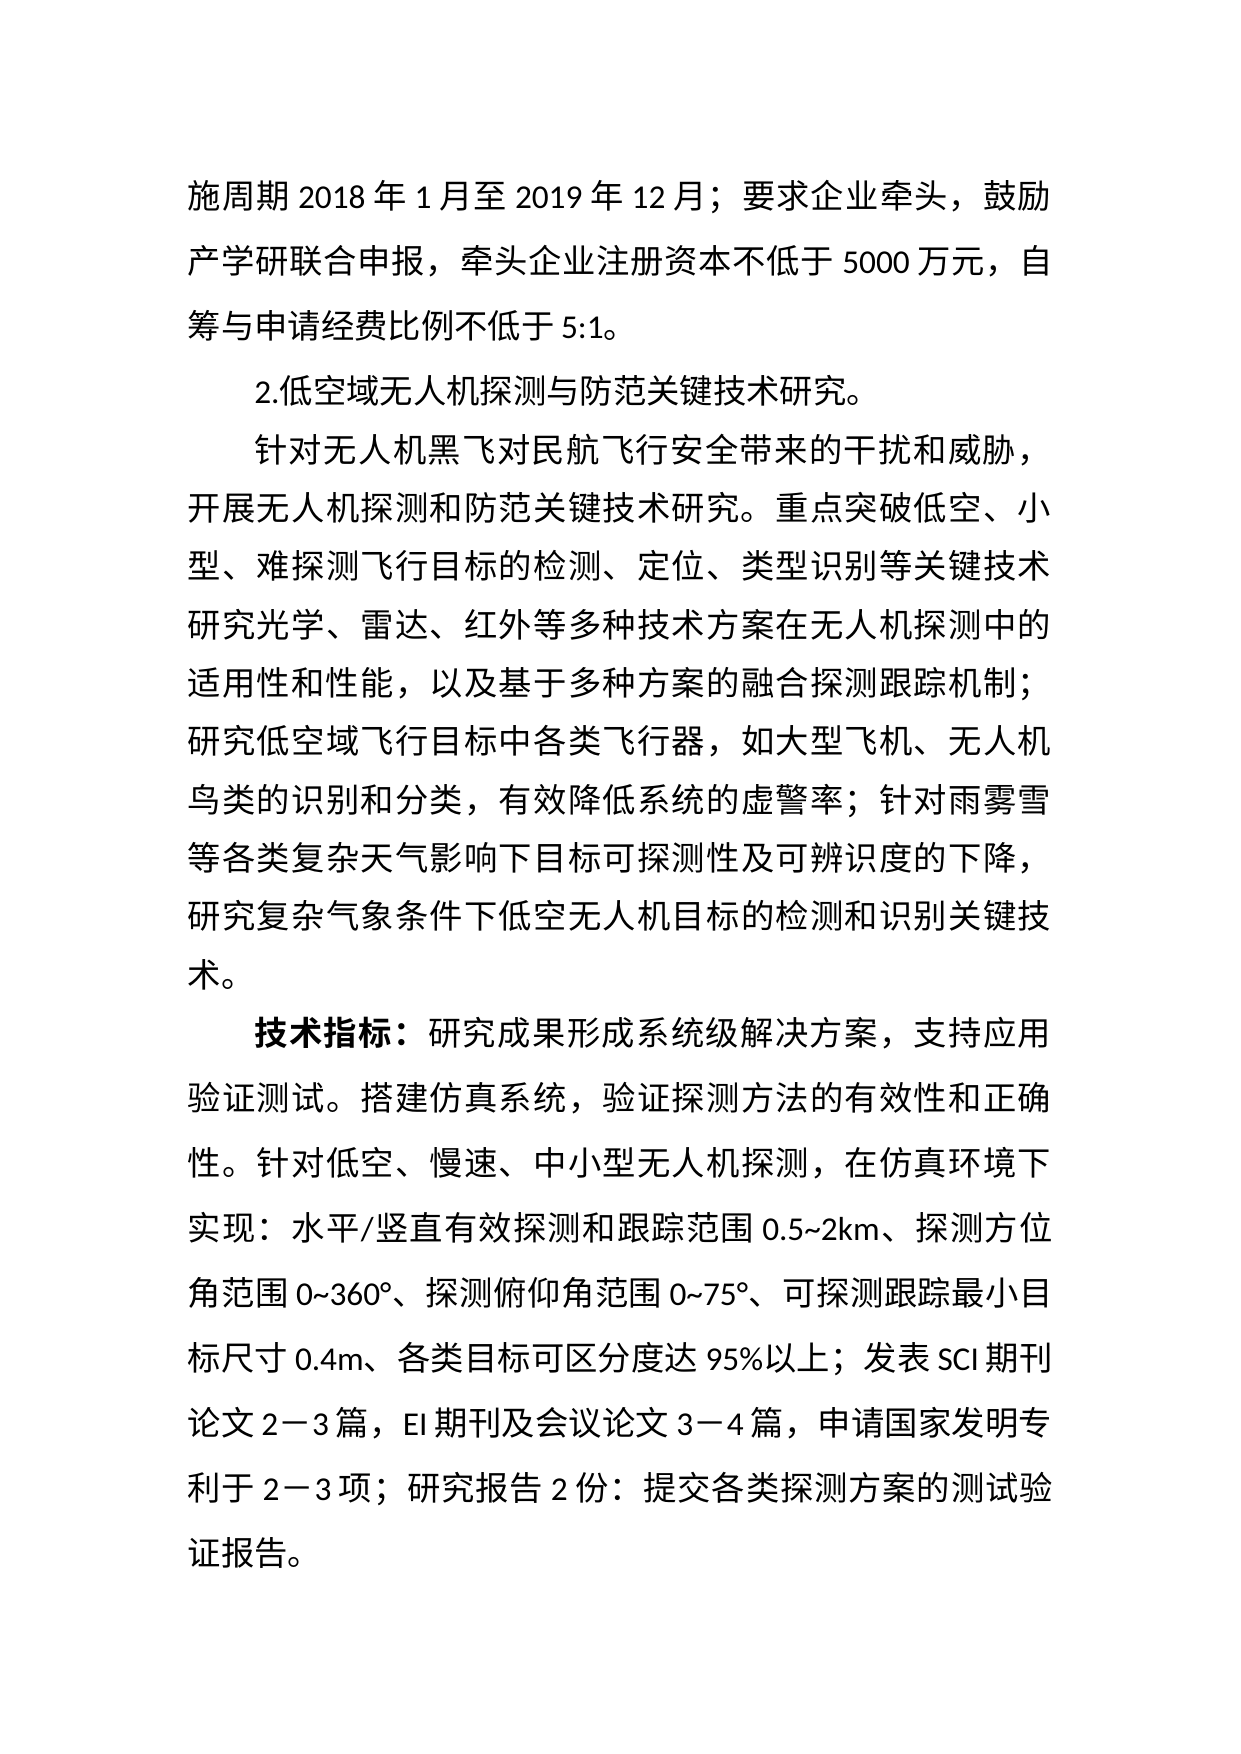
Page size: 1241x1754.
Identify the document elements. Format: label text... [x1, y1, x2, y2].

text 2.低空域无人机探测与防范关键技术研究。 [187, 357, 1053, 415]
text 针对无人机黑飞对民航飞行安全带来的干扰和威胁，开展无人机探测和防范关键技术研究。重点突破低空、小型、难探测飞行目标的检测、定位、类型识别等关键技术。研究光学、雷达、红外等多种技术方案在无人机探测中的适用性和性能，以及基于多种方案的融合探测跟踪机制；研究低空域飞行目标中各类飞行器，如大型飞机、无人机、鸟类的识别和分类，有效降低系统的虚警率；针对雨雾雪等各类复杂天气影响下目标可探测性及可辨识度的下降，研究复杂气象条件下低空无人机目标的检测和识别关键技术。 [187, 415, 1053, 999]
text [187, 162, 1053, 357]
text 技术指标：研究成果形成系统级解决方案，支持应用验证测试。搭建仿真系统，验证探测方法的有效性和正确性。针对低空、慢速、中小型无人机探测，在仿真环境下实现：水平/竖直有效探测和跟踪范围0.5~2km、探测方位角范围0~360°、探测俯仰角范围0~75°、可探测跟踪最小目标尺寸0.4m、各类目标可区分度达95%以上；发表SCI期刊论文2－3篇，EI期刊及会议论文3－4篇，申请国家发明专利于2－3项；研究报告2份：提交各类探测方案的测试验证报告。 [187, 999, 1053, 1584]
